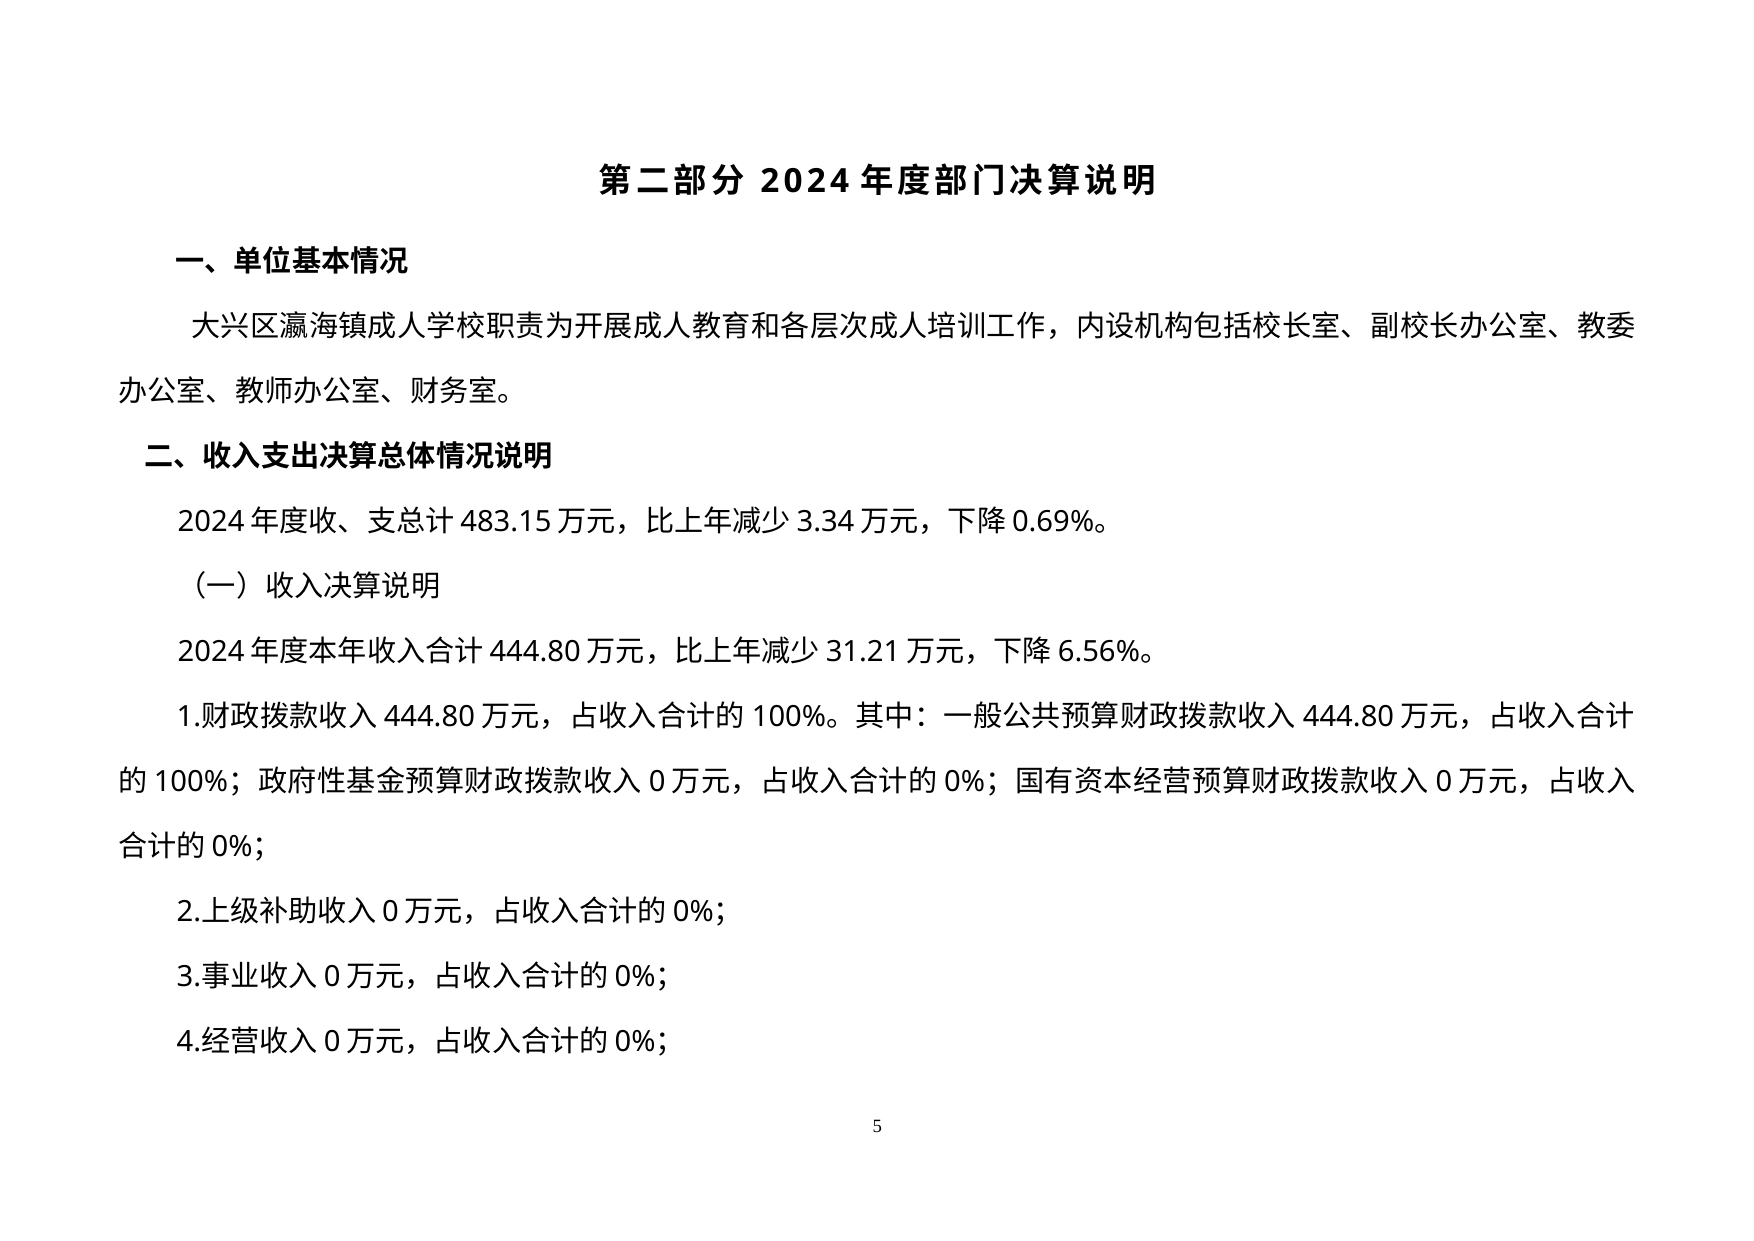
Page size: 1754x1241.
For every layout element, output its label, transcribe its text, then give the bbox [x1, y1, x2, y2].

text （一）收入决算说明 [118, 552, 1636, 617]
text 一、单位基本情况 [118, 227, 1636, 292]
text 大兴区瀛海镇成人学校职责为开展成人教育和各层次成人培训工作，内设机构包括校长室、副校长办公室、教委办公室、教师办公室、财务室。 [118, 292, 1636, 422]
list 1.财政拨款收入444.80万元，占收入合计的100%。其中：一般公共预算财政拨款收入444.80万元，占收入合计的100%；政府性基金预算财政拨款收入0万元，占收入合计的0%；国有资本经营预算财政拨款收入0万元，占收入合计的0%； [118, 682, 1636, 877]
text 2024年度收、支总计483.15万元，比上年减少3.34万元，下降0.69%。 [118, 487, 1636, 552]
text 4.经营收入0万元，占收入合计的0%； [118, 1007, 1636, 1072]
text 2024年度本年收入合计444.80万元，比上年减少31.21万元，下降6.56%。 [118, 617, 1636, 682]
list 3.事业收入0万元，占收入合计的0%； [118, 942, 1636, 1007]
text 第二部分 2024年度部门决算说明 [118, 145, 1636, 210]
list 2.上级补助收入0万元，占收入合计的0%； [118, 877, 1636, 942]
text 二、收入支出决算总体情况说明 [118, 422, 1636, 487]
